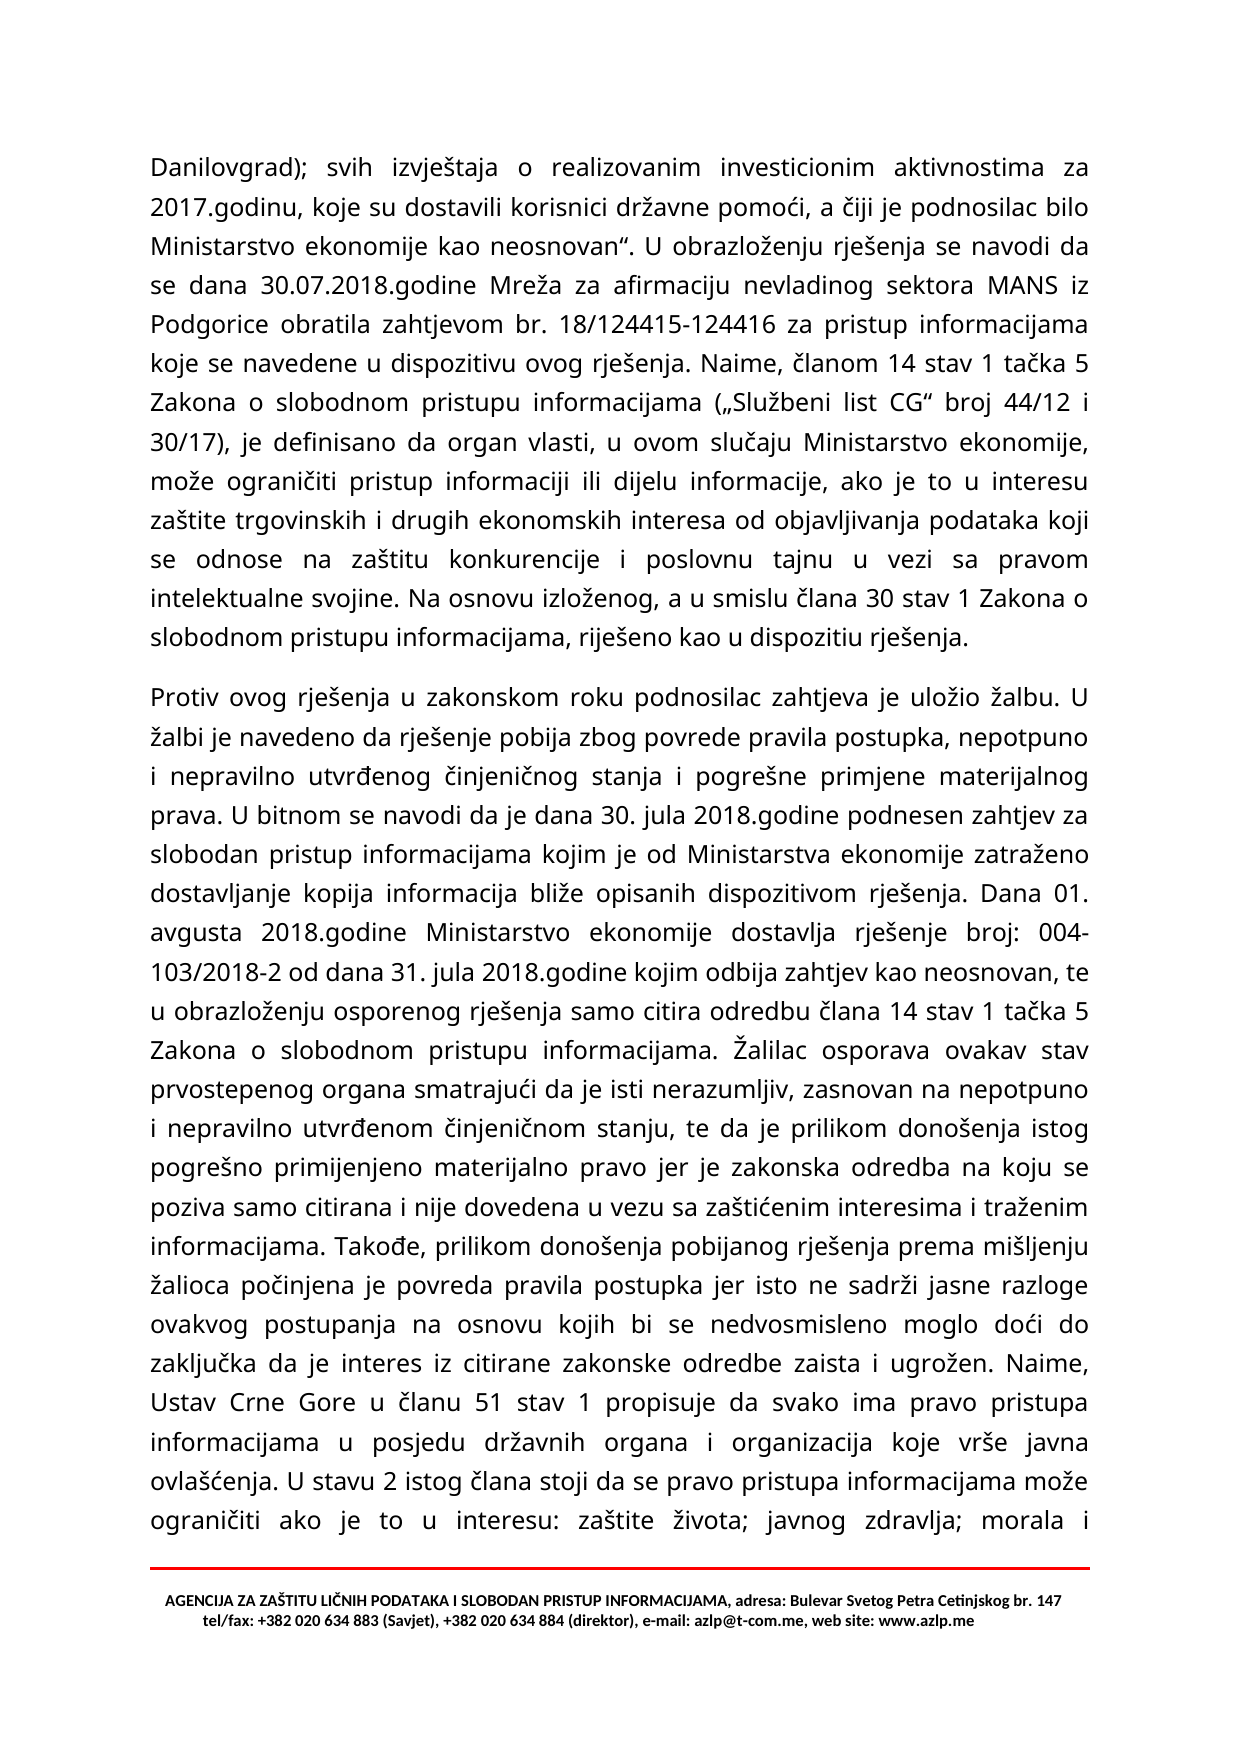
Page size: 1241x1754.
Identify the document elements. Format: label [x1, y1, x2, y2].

text [150, 680, 1090, 1537]
text [150, 150, 1090, 654]
